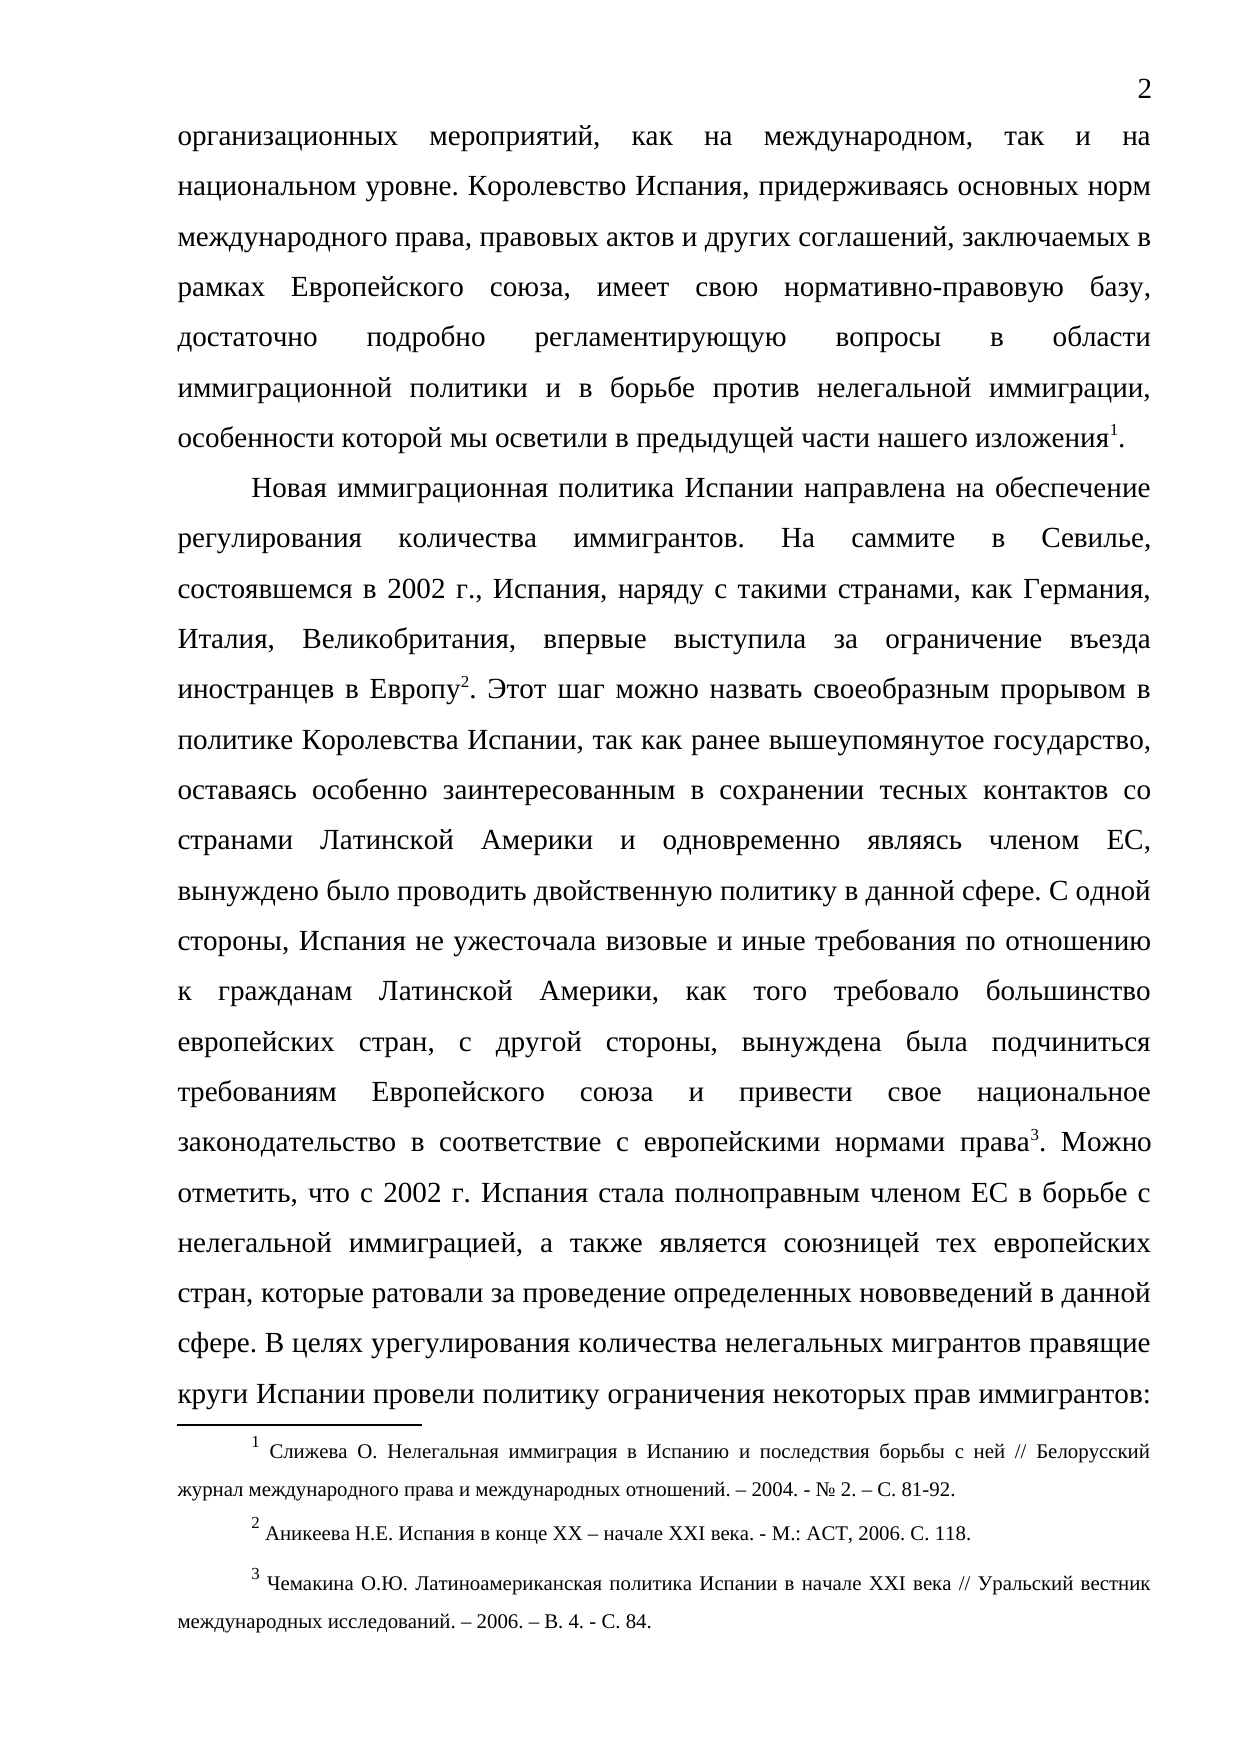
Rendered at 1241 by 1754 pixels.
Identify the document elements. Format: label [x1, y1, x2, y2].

text [177, 118, 1152, 453]
text [177, 470, 1152, 1409]
